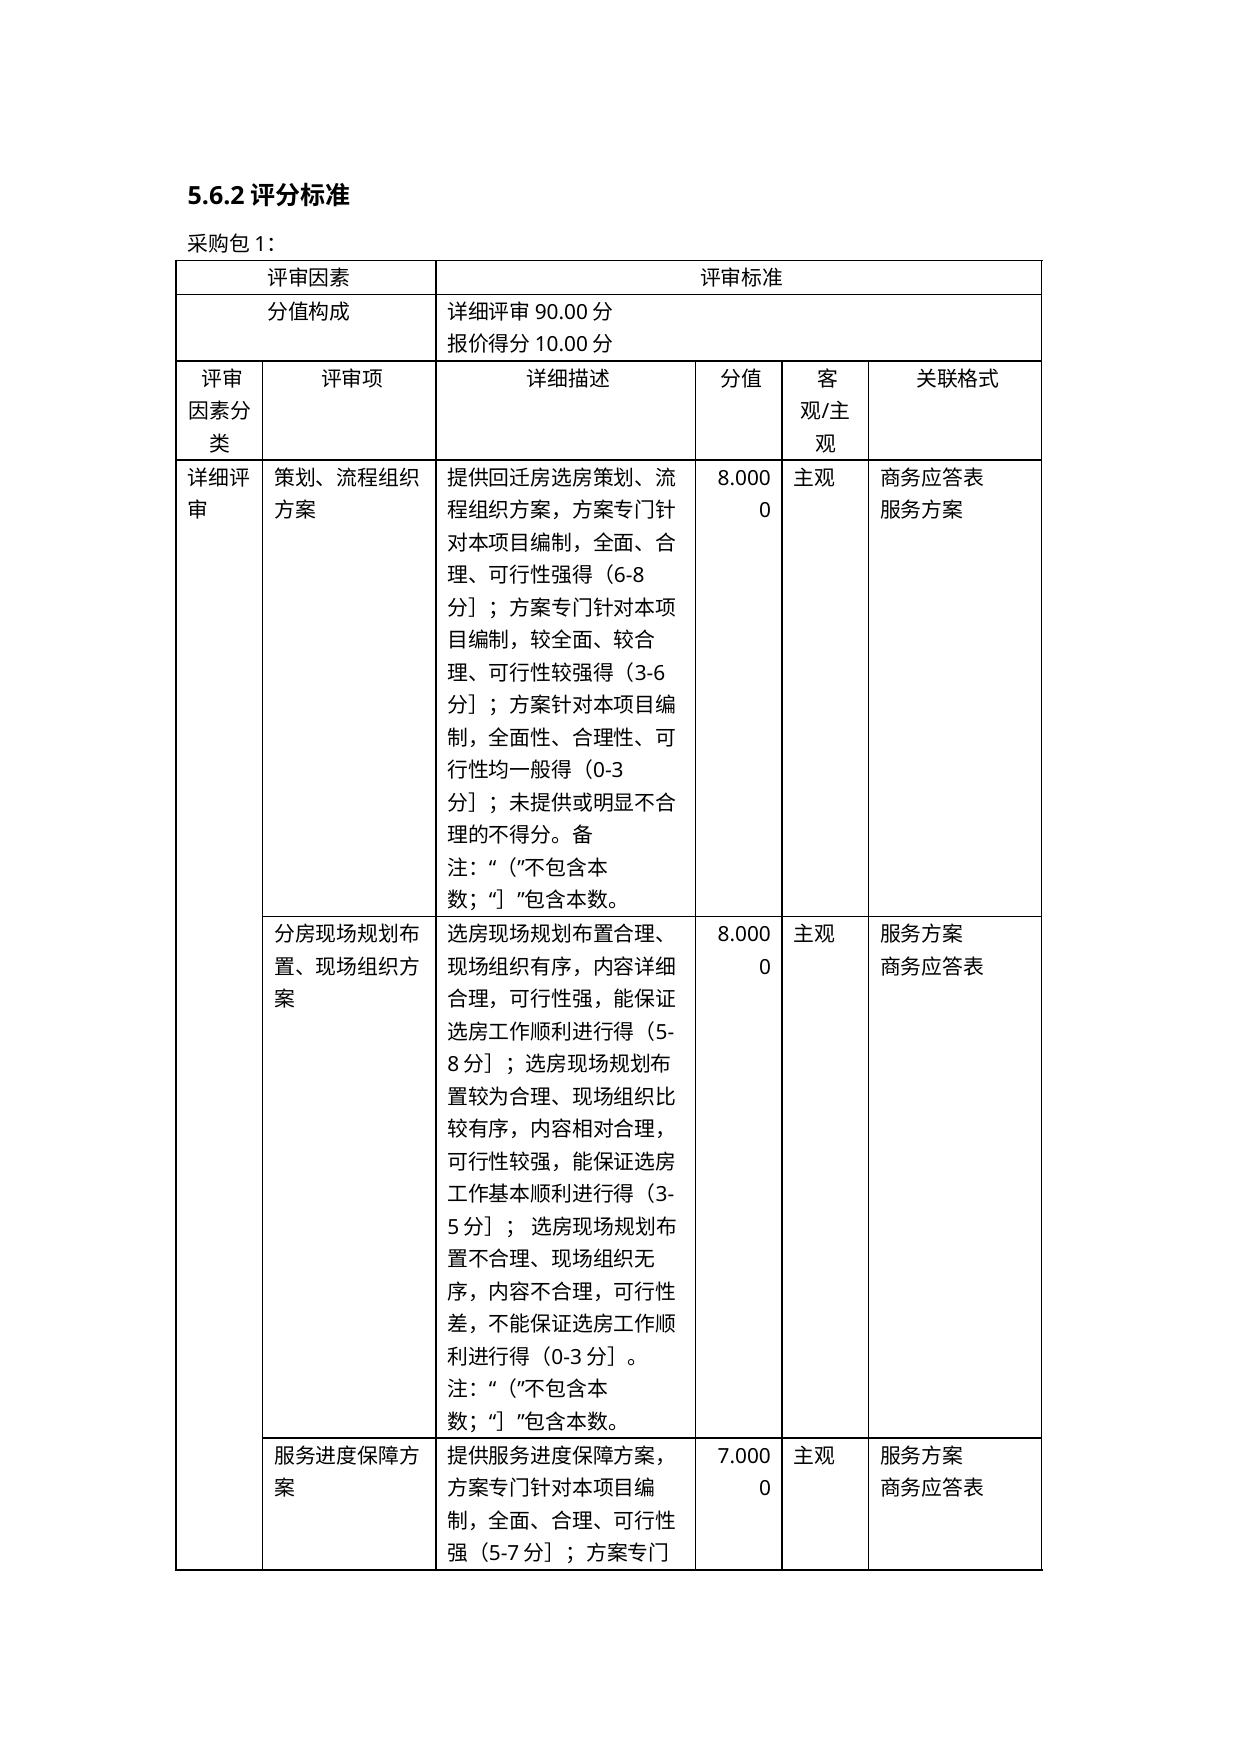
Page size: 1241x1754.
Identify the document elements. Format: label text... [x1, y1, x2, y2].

table_cell 详细描述 [437, 362, 695, 459]
table_cell 分值 [696, 362, 781, 459]
table_cell 主观 [783, 461, 868, 916]
text 采购包1： [187, 227, 1053, 259]
table_cell 8.0000 [696, 461, 781, 916]
table_header 评审因素 [177, 261, 435, 293]
table_cell 评审项 [263, 362, 435, 459]
table_cell 服务进度保障方案 [263, 1439, 435, 1569]
table_cell 详细评审 [177, 461, 262, 1569]
table_cell 7.0000 [696, 1439, 781, 1569]
table_cell 商务应答表 服务方案 [869, 461, 1041, 916]
table_cell 提供回迁房选房策划、流程组织方案，方案专门针对本项目编制，全面、合理、可行性强得（6-8分］；方案专门针对本项目编制，较全面、较合理、可行性较强得（3-6分］；方案针对本项目编制，全面性、合理性、可行性均一般得（0-3分］；未提供或明显不合理的不得分。备注：“（”不包含本数；“］”包含本数。 [437, 461, 695, 916]
table_cell 分值构成 [177, 295, 435, 360]
table_header 评审标准 [437, 261, 1041, 293]
table_cell 选房现场规划布置合理、现场组织有序，内容详细合理，可行性强，能保证选房工作顺利进行得（5-8分］；选房现场规划布置较为合理、现场组织比较有序，内容相对合理，可行性较强，能保证选房工作基本顺利进行得（3-5分］； 选房现场规划布置不合理、现场组织无序，内容不合理，可行性差，不能保证选房工作顺利进行得（0-3分］。 注：“（”不包含本数；“］”包含本数。 [437, 917, 695, 1437]
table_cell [437, 1439, 695, 1569]
table_cell 策划、流程组织方案 [263, 461, 435, 916]
text 5.6.2评分标准 [187, 162, 1053, 227]
table_cell 关联格式 [869, 362, 1041, 459]
table_cell 服务方案 商务应答表 [869, 1439, 1041, 1569]
table_cell 分房现场规划布置、现场组织方案 [263, 917, 435, 1437]
table_cell 详细评审90.00分 报价得分10.00分 [437, 295, 1041, 360]
table_cell 主观 [783, 917, 868, 1437]
table_cell 服务方案 商务应答表 [869, 917, 1041, 1437]
table_cell 主观 [783, 1439, 868, 1569]
table_cell 客观/主观 [783, 362, 868, 459]
table_cell 8.0000 [696, 917, 781, 1437]
table_cell 评审因素分类 [177, 362, 262, 459]
